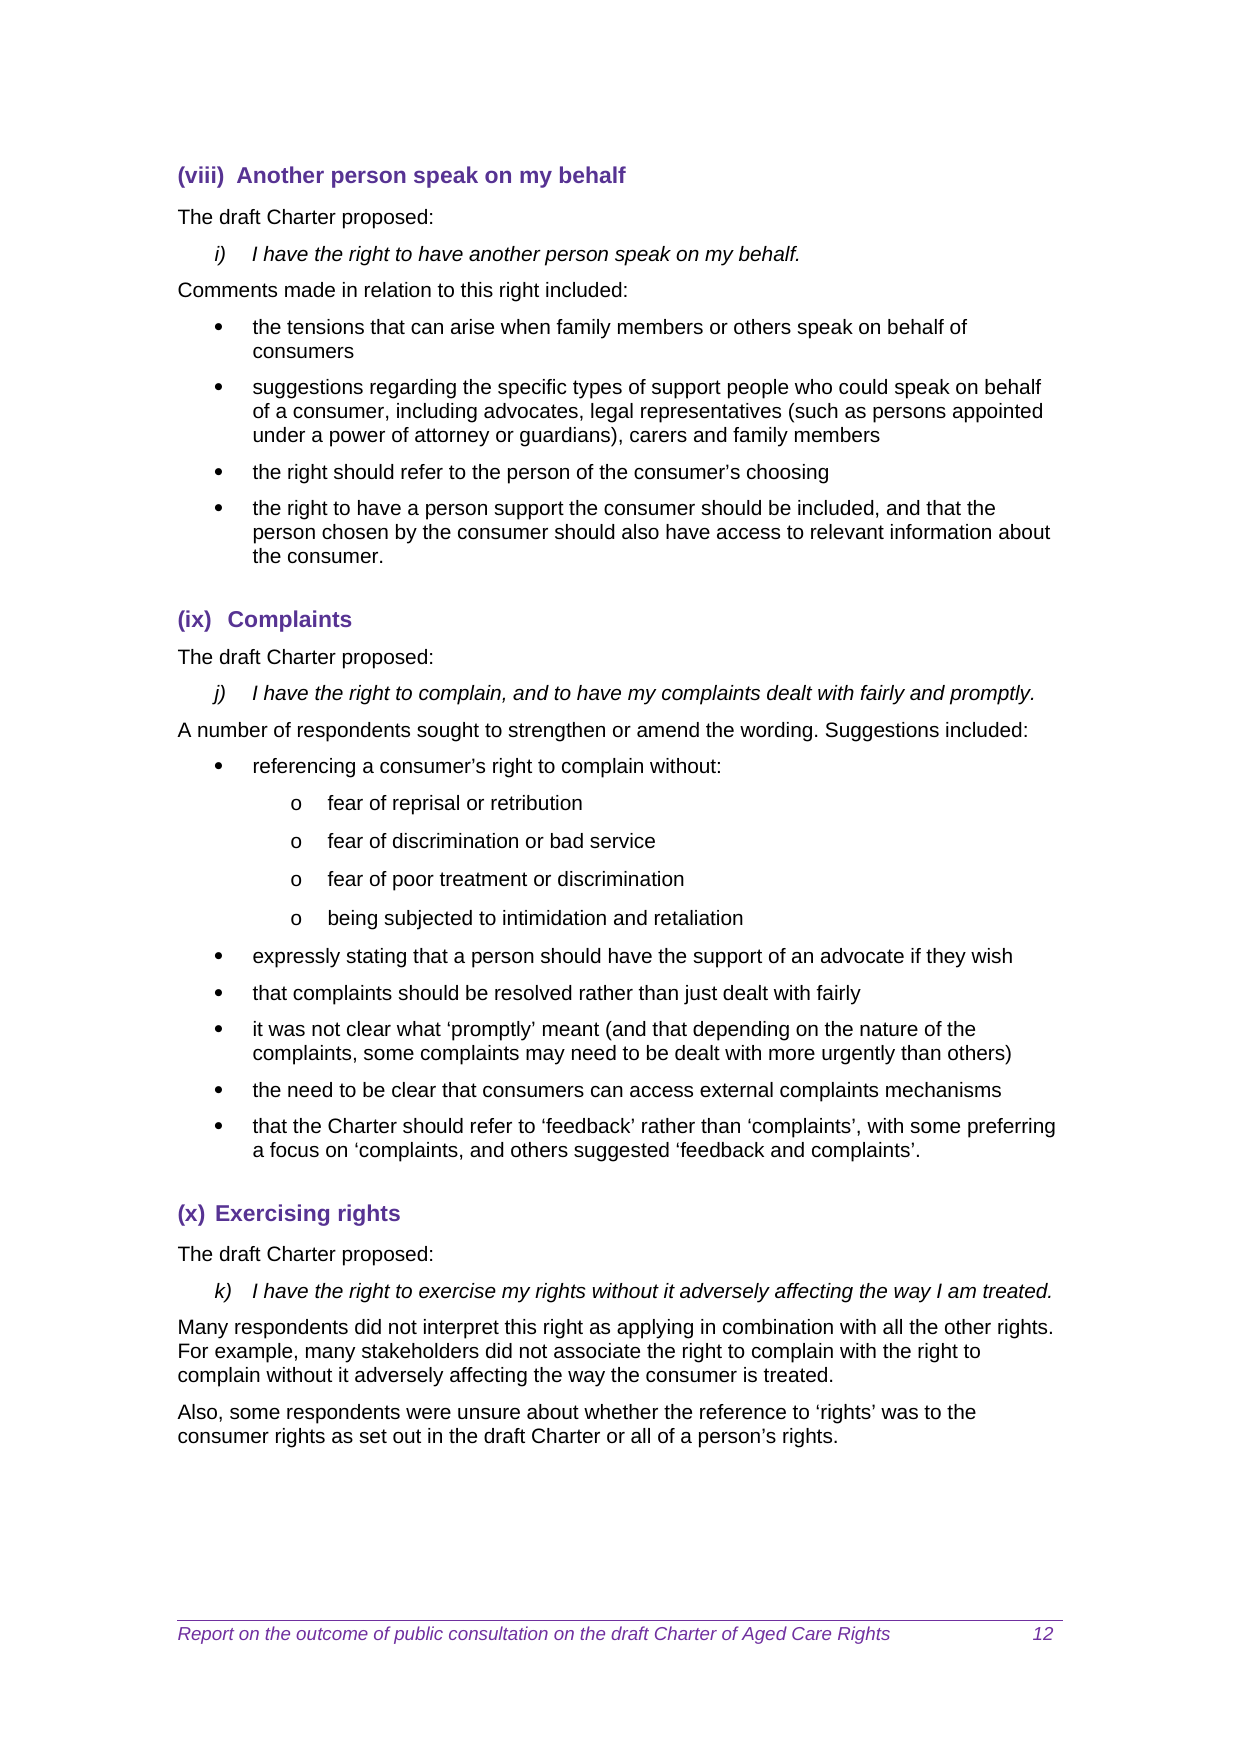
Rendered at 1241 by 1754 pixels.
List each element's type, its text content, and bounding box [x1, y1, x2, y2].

subtitle Complaints [177, 606, 1063, 632]
list the tensions that can arise when family members or others speak on behalf of consumers [215, 314, 1063, 363]
list expressly stating that a person should have the support of an advocate if they wish [215, 944, 1063, 968]
text The draft Charter proposed: [177, 205, 1063, 229]
text A number of respondents sought to strengthen or amend the wording. Suggestions included: [177, 717, 1063, 741]
list fear of discrimination or bad service [290, 829, 1063, 854]
text The draft Charter proposed: [177, 1242, 1063, 1266]
list fear of poor treatment or discrimination [290, 867, 1063, 893]
list I have the right to exercise my rights without it adversely affecting the way I am treated. [214, 1279, 1063, 1303]
list being subjected to intimidation and retaliation [290, 905, 1063, 931]
text The draft Charter proposed: [177, 644, 1063, 668]
subtitle Another person speak on my behalf [177, 162, 1063, 189]
list referencing a consumer’s right to complain without: [215, 754, 1063, 778]
list that the Charter should refer to ‘feedback’ rather than ‘complaints’, with some preferring a focus on ‘complaints, and others suggested ‘feedback and complaints’. [215, 1114, 1063, 1162]
text Also, some respondents were unsure about whether the reference to ‘rights’ was to the consumer rights as set out in the draft Charter or all of a person’s rights. [177, 1399, 1063, 1447]
list that complaints should be resolved rather than just dealt with fairly [215, 980, 1063, 1004]
text Many respondents did not interpret this right as applying in combination with all the other rights. For example, many stakeholders did not associate the right to complain with the right to complain without it adversely affecting the way the consumer is treated. [177, 1315, 1063, 1387]
list suggestions regarding the specific types of support people who could speak on behalf of a consumer, including advocates, legal representatives (such as persons appointed under a power of attorney or guardians), carers and family members [215, 375, 1063, 447]
list the need to be clear that consumers can access external complaints mechanisms [215, 1077, 1063, 1101]
list the right should refer to the person of the consumer’s choosing [215, 459, 1063, 484]
list the right to have a person support the consumer should be included, and that the person chosen by the consumer should also have access to relevant information about the consumer. [215, 496, 1063, 568]
list it was not clear what ‘promptly’ meant (and that depending on the nature of the complaints, some complaints may need to be dealt with more urgently than others) [215, 1017, 1063, 1065]
subtitle Exercising rights [177, 1199, 1063, 1226]
list fear of reprisal or retribution [290, 790, 1063, 816]
list I have the right to have another person speak on my behalf. [214, 242, 1063, 266]
text Comments made in relation to this right included: [177, 278, 1063, 302]
list I have the right to complain, and to have my complaints dealt with fairly and promptly. [214, 681, 1063, 705]
